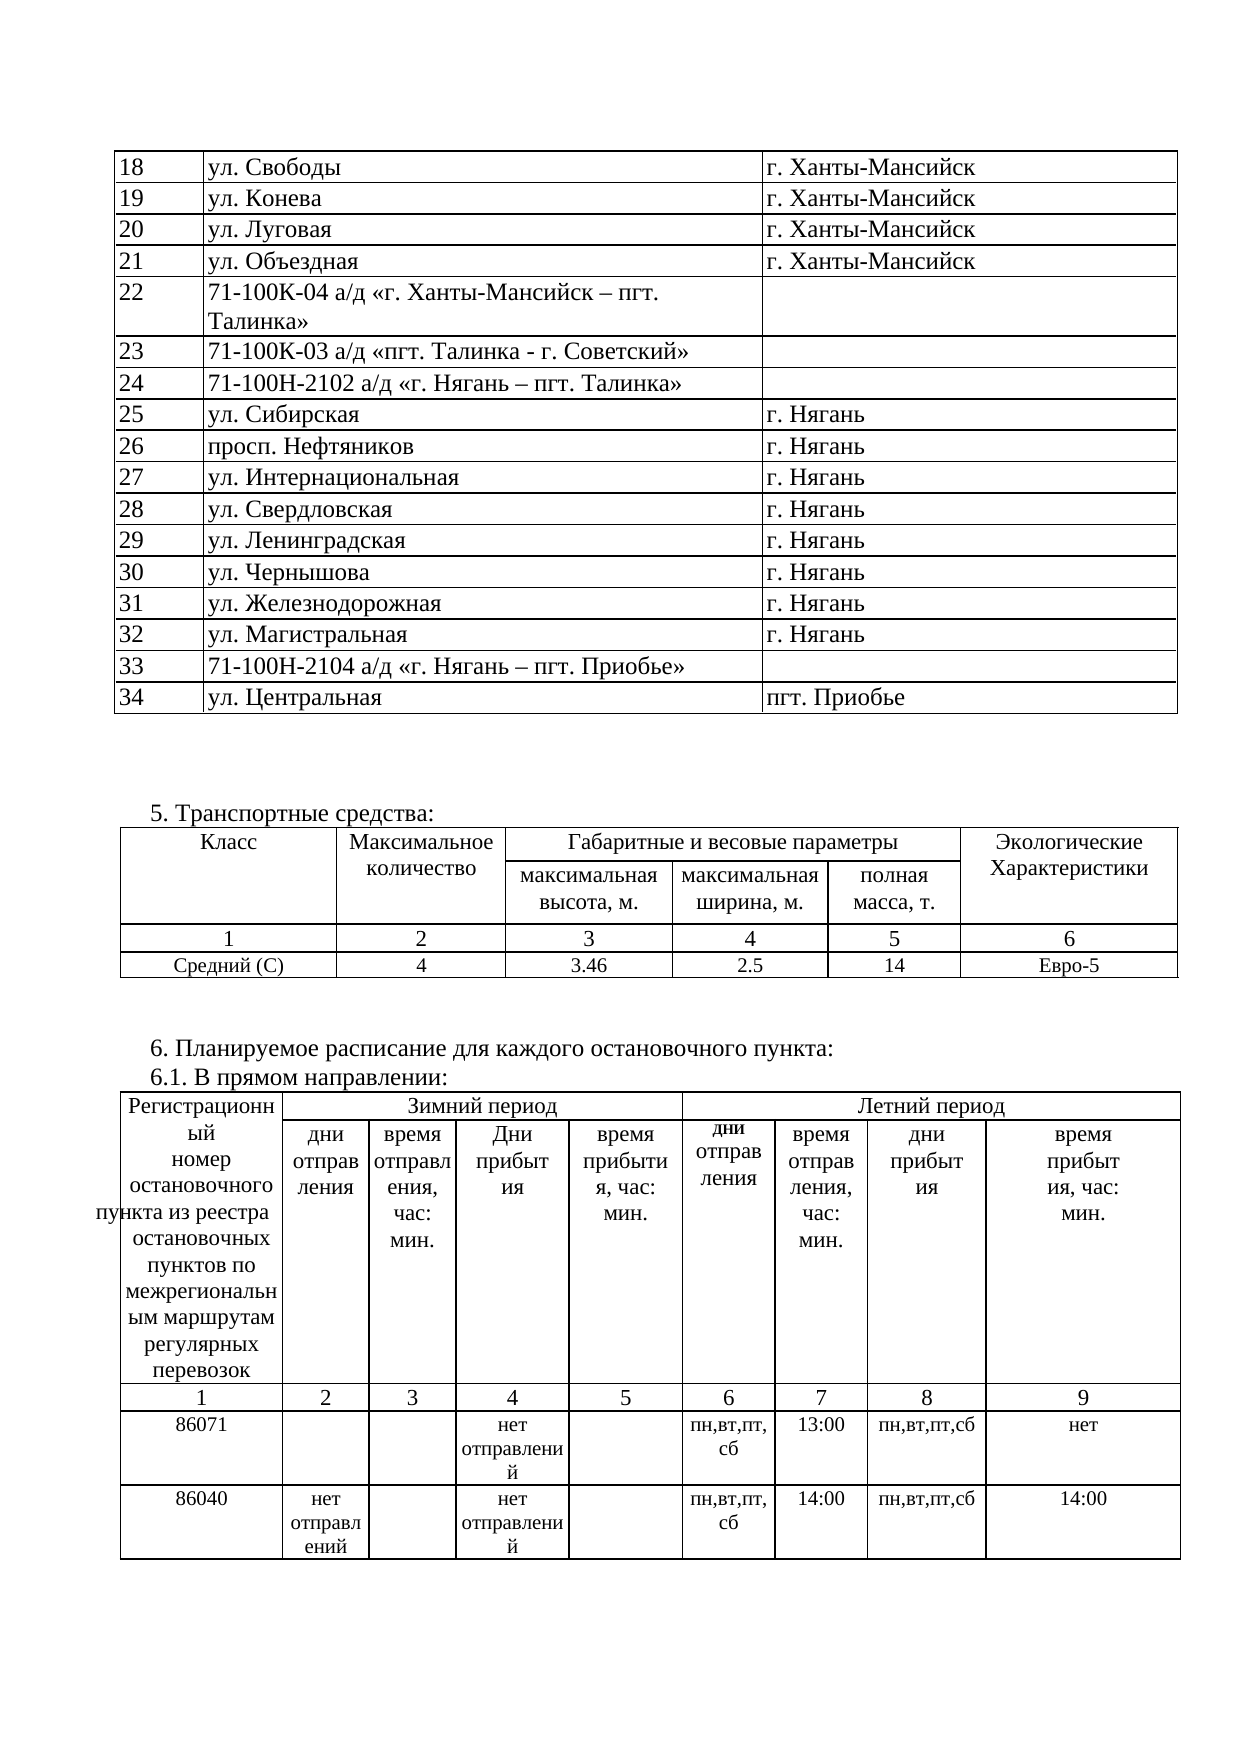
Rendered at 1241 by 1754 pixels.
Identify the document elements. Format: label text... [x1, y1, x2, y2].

table_cell 6 [961, 925, 1177, 951]
table_cell [370, 1486, 455, 1558]
table_cell максимальная высота, м. [506, 862, 672, 923]
table_cell 86040 [121, 1486, 282, 1558]
table_cell 32 [115, 619, 203, 649]
table_cell 18 [115, 152, 203, 181]
table_cell 28 [115, 493, 203, 524]
table_cell 1 [121, 925, 336, 951]
table_cell ул. Сибирская [204, 400, 762, 429]
table_cell дни отправ ления [283, 1121, 368, 1382]
table_cell пгт. Приобье [763, 681, 1177, 712]
table_cell 4 [673, 925, 827, 951]
table_cell 1 [121, 1384, 282, 1410]
table_cell 2 [283, 1384, 368, 1410]
table_cell 5 [829, 925, 960, 951]
table_cell 23 [115, 336, 203, 366]
table_cell пн,вт,пт,сб [683, 1412, 774, 1484]
table_cell [763, 276, 1177, 335]
text 6. Планируемое расписание для каждого остановочного пункта: [150, 1033, 1090, 1062]
table_cell [763, 366, 1177, 398]
table_header Зимний период [283, 1093, 682, 1119]
table_cell 13:00 [776, 1412, 867, 1484]
table_cell 21 [115, 245, 203, 276]
table_cell г. Нягань [763, 429, 1177, 461]
table_cell нет отправлений [457, 1486, 568, 1558]
table_cell 14 [829, 953, 960, 977]
table_cell ул. Луговая [204, 215, 762, 244]
table_cell г. Нягань [763, 492, 1177, 524]
table_cell ул. Центральная [204, 683, 762, 712]
table_cell 5 [570, 1384, 682, 1410]
table_cell г. Нягань [763, 555, 1177, 587]
table_cell г. Ханты-Мансийск [763, 244, 1177, 276]
table_cell 33 [115, 651, 203, 681]
table_cell 24 [115, 368, 203, 398]
table_cell пн,вт,пт,сб [868, 1412, 985, 1484]
table_cell Средний (С) [121, 953, 336, 977]
table_cell [763, 650, 1177, 681]
table_cell ул. Железнодорожная [204, 588, 762, 618]
table_cell нет отправлений [457, 1412, 568, 1484]
table_cell 19 [115, 183, 203, 213]
table_cell г. Ханты-Мансийск [763, 213, 1177, 244]
table_cell 2.5 [673, 953, 827, 977]
table_cell 31 [115, 588, 203, 618]
table_cell 71-100Н-2104 а/д «г. Нягань – пгт. Приобье» [204, 651, 762, 681]
table_cell 4 [457, 1384, 568, 1410]
table_cell 4 [337, 953, 505, 977]
table_cell г. Ханты-Мансийск [763, 152, 1177, 181]
table_cell 86071 [121, 1412, 282, 1484]
table_cell ДНИ отправ ления [683, 1121, 774, 1382]
table_header Максимальное количество [337, 828, 505, 923]
table_header Габаритные и весовые параметры [506, 828, 960, 860]
table_cell 3.46 [506, 953, 672, 977]
table_cell время прибыт ия, час: мин. [987, 1121, 1180, 1382]
table_cell Евро-5 [961, 953, 1177, 977]
table_cell 8 [868, 1384, 985, 1410]
table_cell 27 [115, 462, 203, 492]
table_cell 14:00 [776, 1486, 867, 1558]
table_cell 29 [115, 525, 203, 555]
table_cell 20 [115, 214, 203, 244]
table_cell 34 [115, 682, 203, 712]
table_cell максимальная ширина, м. [673, 862, 827, 923]
table_cell пн,вт,пт,сб [868, 1486, 985, 1558]
table_cell Дни прибыт ия [457, 1121, 568, 1382]
table_cell [763, 335, 1177, 366]
table_cell 3 [506, 925, 672, 951]
table_header Класс [121, 828, 336, 923]
table_cell ул. Ленинградская [204, 525, 762, 555]
table_cell 7 [776, 1384, 867, 1410]
table_cell время прибыти я, час: мин. [570, 1121, 682, 1382]
table_cell 3 [370, 1384, 455, 1410]
table_cell 71-100К-03 а/д «пгт. Талинка - г. Советский» [204, 337, 762, 366]
table_cell 25 [115, 399, 203, 429]
table_cell нет отправлений [283, 1486, 368, 1558]
table_header Летний период [683, 1093, 1180, 1119]
table_cell г. Нягань [763, 461, 1177, 492]
table_cell [283, 1412, 368, 1484]
table_cell г. Нягань [763, 587, 1177, 618]
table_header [121, 1093, 282, 1382]
table_cell 71-100Н-2102 а/д «г. Нягань – пгт. Талинка» [204, 368, 762, 398]
table_cell г. Нягань [763, 398, 1177, 429]
table_cell ул. Конева [204, 183, 762, 213]
table_cell 2 [337, 925, 505, 951]
table_cell 30 [115, 556, 203, 587]
table_cell полная масса, т. [829, 862, 960, 923]
table_cell 26 [115, 430, 203, 461]
table_cell г. Нягань [763, 524, 1177, 555]
table_cell ул. Магистральная [204, 620, 762, 649]
table_cell г. Ханты-Мансийск [763, 181, 1177, 213]
table_cell 6 [683, 1384, 774, 1410]
table_cell время отправл ения, час: мин. [370, 1121, 455, 1382]
table_cell дни прибыт ия [868, 1121, 985, 1382]
table_cell г. Нягань [763, 618, 1177, 649]
table_cell ул. Объездная [204, 246, 762, 276]
table_cell 22 [115, 277, 203, 335]
table_header Экологические Характеристики [961, 828, 1177, 923]
table_cell пн,вт,пт,сб [683, 1486, 774, 1558]
table_cell 14:00 [987, 1486, 1180, 1558]
table_cell просп. Нефтяников [204, 431, 762, 461]
text 5. Транспортные средства: [150, 798, 1090, 827]
table_cell [370, 1412, 455, 1484]
text 6.1. В прямом направлении: [150, 1062, 1090, 1091]
table_cell нет [987, 1412, 1180, 1484]
table_cell ул. Чернышова [204, 557, 762, 587]
table_cell ул. Свердловская [204, 494, 762, 524]
table_cell 9 [987, 1384, 1180, 1410]
table_cell ул. Интернациональная [204, 462, 762, 492]
table_cell [570, 1412, 682, 1484]
table_cell 71-100К-04 а/д «г. Ханты-Мансийск – пгт. Талинка» [204, 277, 762, 335]
table_cell ул. Свободы [204, 152, 762, 181]
table_cell время отправ ления, час: мин. [776, 1121, 867, 1382]
table_cell [570, 1486, 682, 1558]
